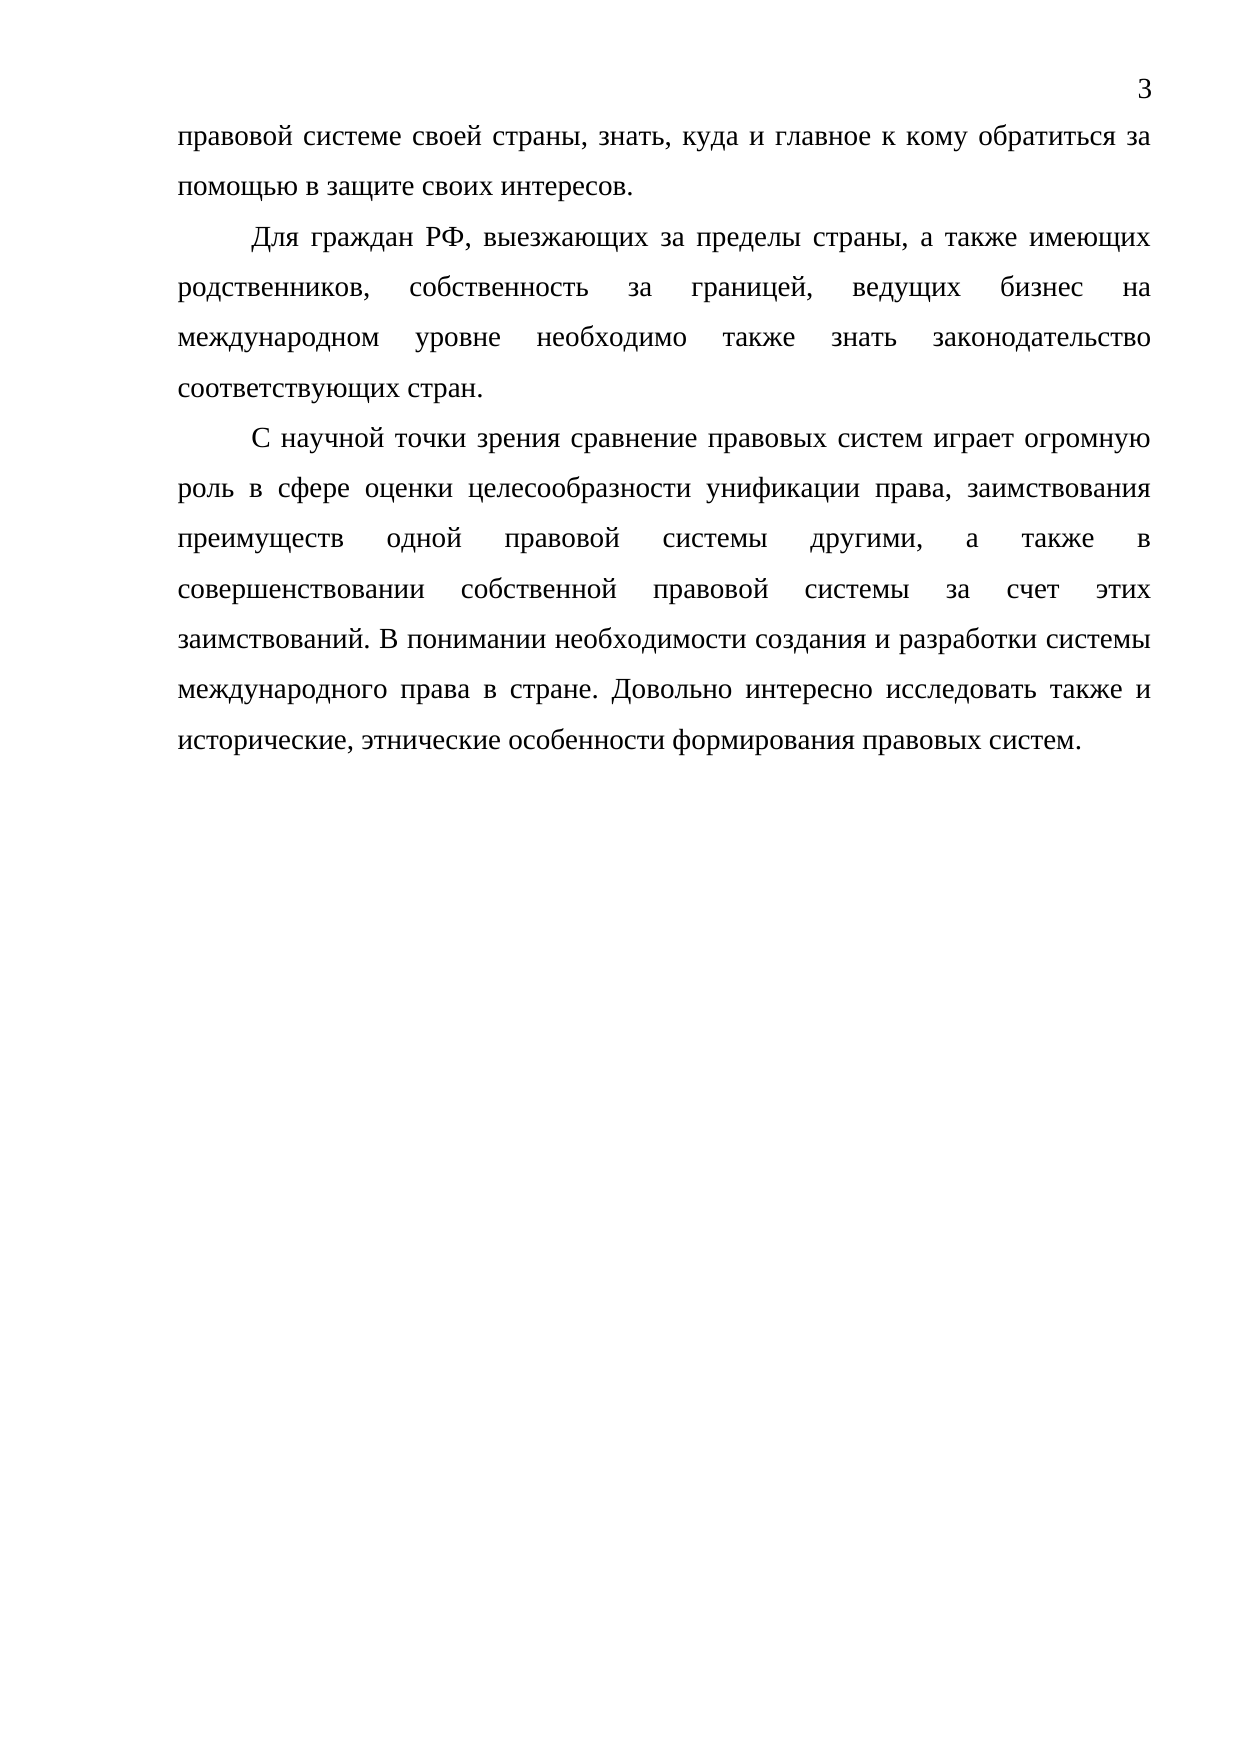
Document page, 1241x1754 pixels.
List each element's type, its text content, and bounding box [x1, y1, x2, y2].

text Для граждан РФ, выезжающих за пределы страны, а также имеющих родственников, собственность за границей, ведущих бизнес на международном уровне необходимо также знать законодательство соответствующих стран. [177, 219, 1152, 403]
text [177, 118, 1152, 202]
text С научной точки зрения сравнение правовых систем играет огромную роль в сфере оценки целесообразности унификации права, заимствования преимуществ одной правовой системы другими, а также в совершенствовании собственной правовой системы за счет этих заимствований. В понимании необходимости создания и разработки системы международного права в стране. Довольно интересно исследовать также и исторические, этнические особенности формирования правовых систем. [177, 420, 1152, 755]
